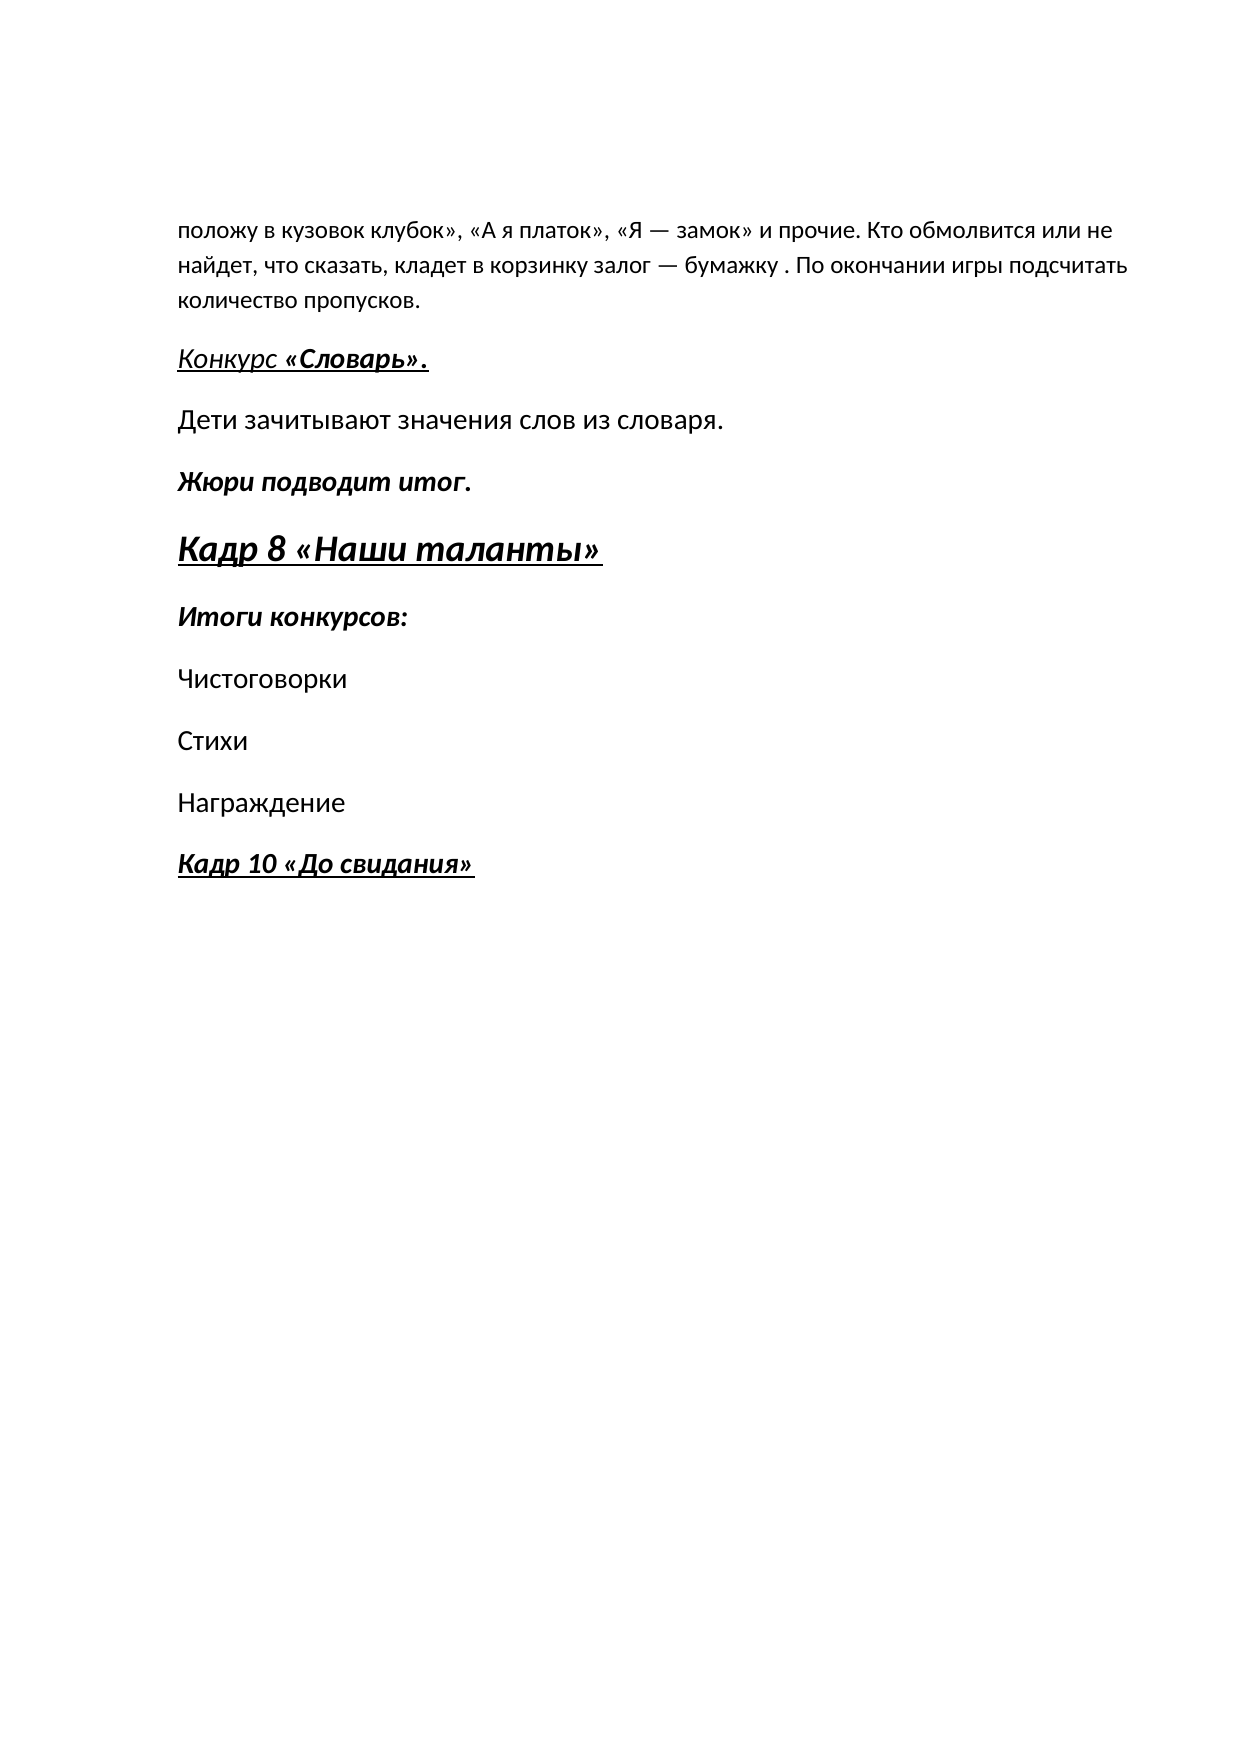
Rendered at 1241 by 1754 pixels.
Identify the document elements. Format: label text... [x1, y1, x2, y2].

text Кадр 8 «Наши таланты» [177, 525, 1152, 571]
text Стихи [177, 722, 1152, 758]
text Чистоговорки [177, 660, 1152, 696]
text Конкурс «Словарь». [177, 340, 1152, 375]
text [177, 214, 1152, 314]
text Итоги конкурсов: [177, 598, 1152, 634]
text Дети зачитывают значения слов из словаря. [177, 401, 1152, 437]
text Жюри подводит итог. [177, 463, 1152, 499]
text Кадр 10 «До свидания» [177, 846, 1152, 881]
text Награждение [177, 784, 1152, 819]
